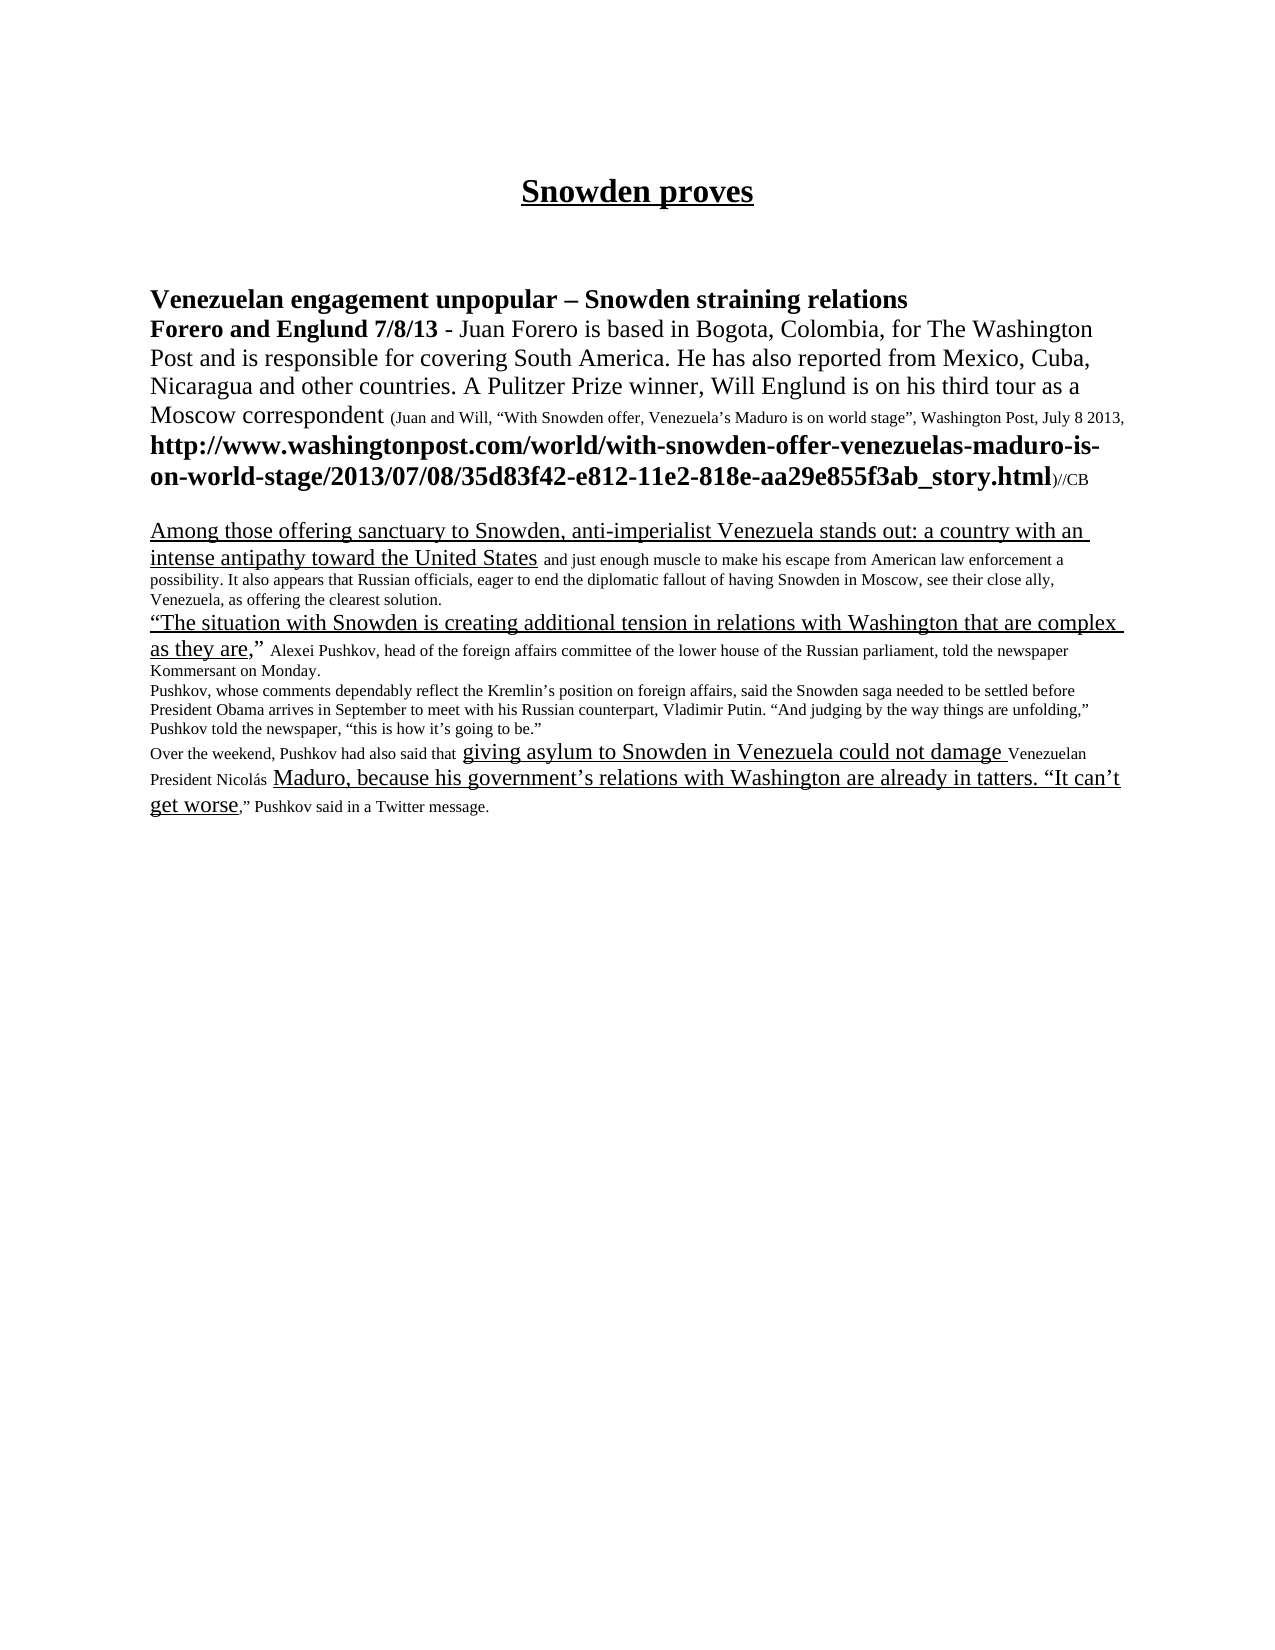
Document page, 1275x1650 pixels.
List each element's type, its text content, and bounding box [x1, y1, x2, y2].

subtitle Snowden proves [150, 171, 1125, 209]
text Pushkov, whose comments dependably reflect the Kremlin’s position on foreign affairs, said the Snowden saga needed to be settled before President Obama arrives in September to meet with his Russian counterpart, Vladimir Putin. “And judging by the way things are unfolding,” Pushkov told the newspaper, “this is how it’s going to be.” [150, 680, 1125, 738]
text Forero and Englund 7/8/13 - Juan Forero is based in Bogota, Colombia, for The Washington Post and is responsible for covering South America. He has also reported from Mexico, Cuba, Nicaragua and other countries. A Pulitzer Prize winner, Will Englund is on his third tour as a Moscow correspondent (Juan and Will, “With Snowden offer, Venezuela’s Maduro is on world stage”, Washington Post, July 8 2013, http://www.washingtonpost.com/world/with-snowden-offer-venezuelas-maduro-is-on-world-stage/2013/07/08/35d83f42-e812-11e2-818e-aa29e855f3ab_story.html)//CB [150, 314, 1125, 491]
subtitle Venezuelan engagement unpopular – Snowden straining relations [150, 283, 1125, 314]
text Over the weekend, Pushkov had also said that giving asylum to Snowden in Venezuela could not damage Venezuelan President Nicolás Maduro, because his government’s relations with Washington are already in tatters. “It can’t get worse,” Pushkov said in a Twitter message. [150, 738, 1125, 817]
text Among those offering sanctuary to Snowden, anti-imperialist Venezuela stands out: a country with an intense antipathy toward the United States and just enough muscle to make his escape from American law enforcement a possibility. It also appears that Russian officials, eager to end the diplomatic fallout of having Snowden in Moscow, see their close ally, Venezuela, as offering the clearest solution. [150, 517, 1125, 608]
text “The situation with Snowden is creating additional tension in relations with Washington that are complex as they are,” Alexei Pushkov, head of the foreign affairs committee of the lower house of the Russian parliament, told the newspaper Kommersant on Monday. [150, 608, 1125, 680]
